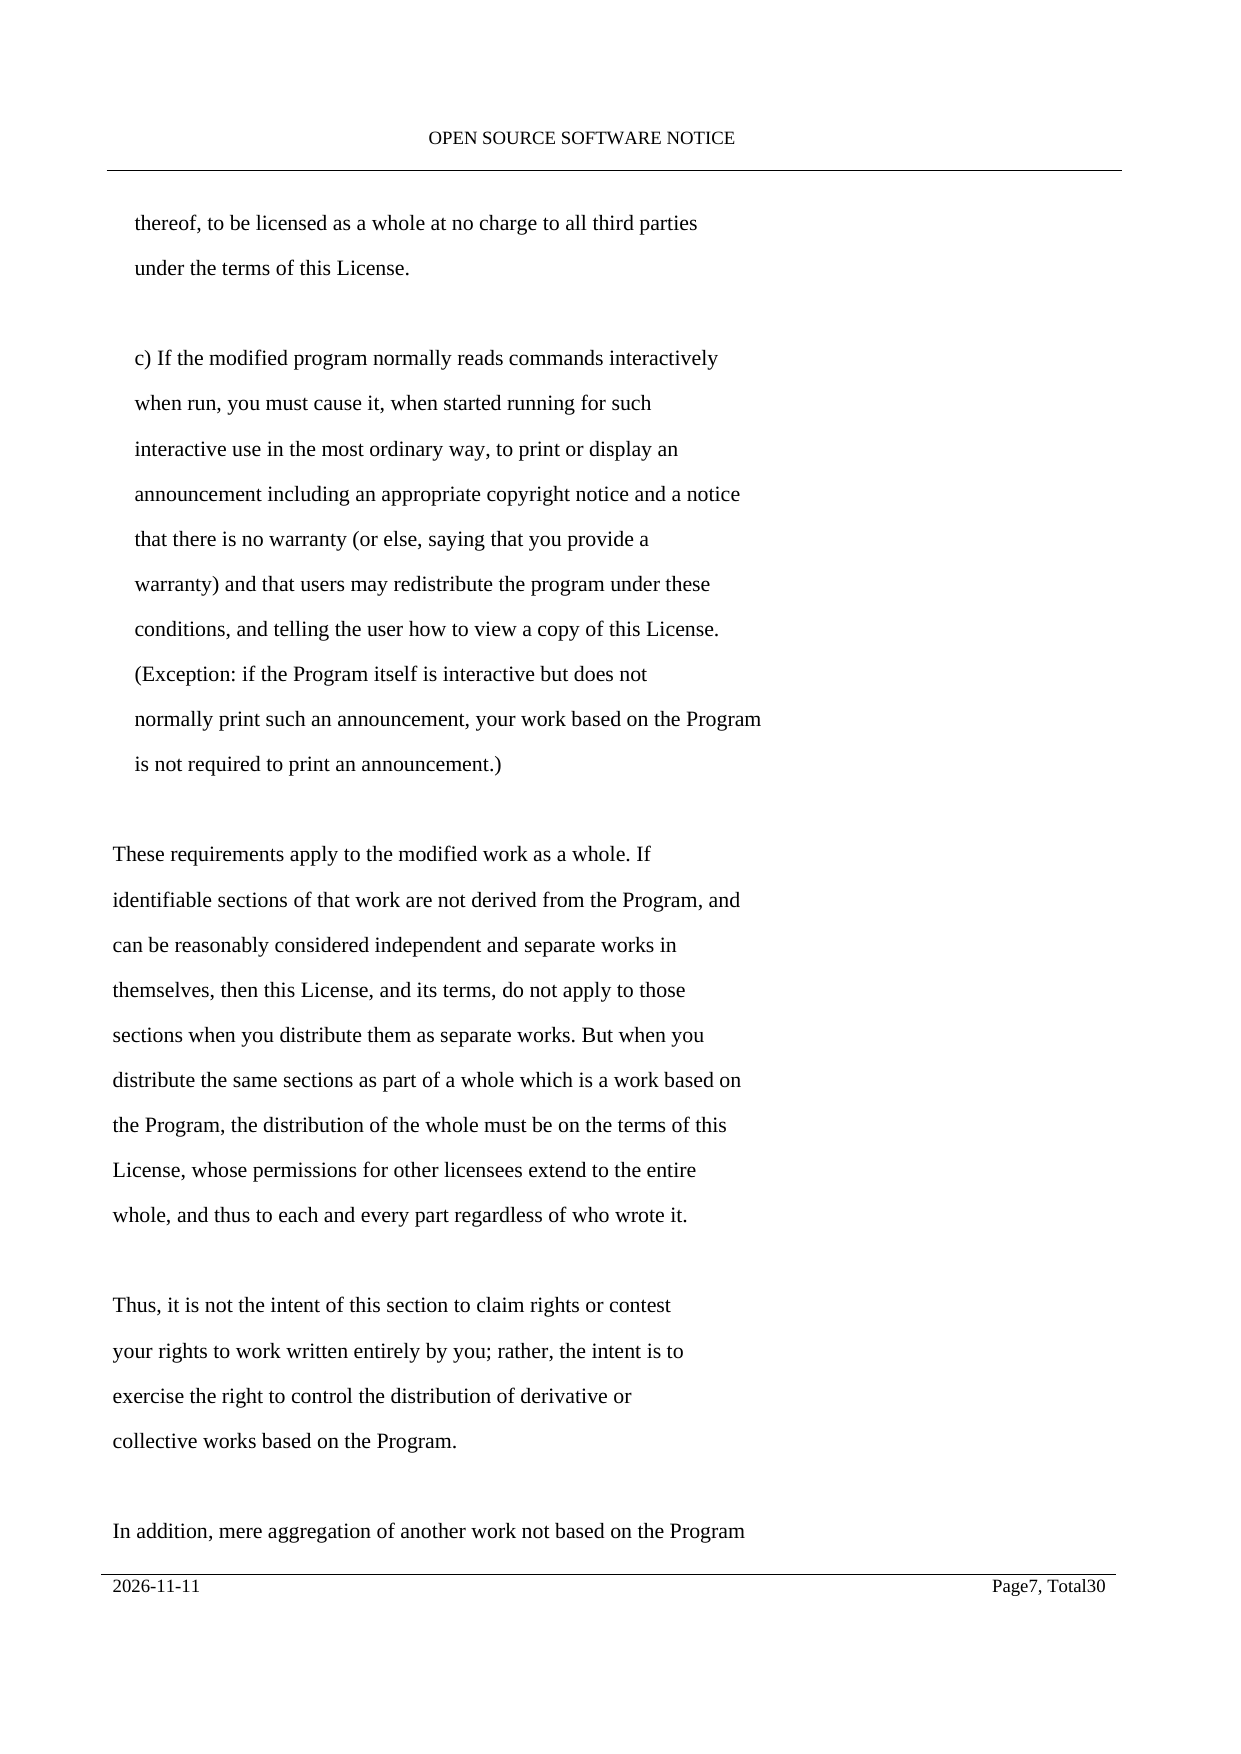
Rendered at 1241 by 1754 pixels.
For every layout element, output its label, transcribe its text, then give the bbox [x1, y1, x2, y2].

text In addition, mere aggregation of another work not based on the Program [112, 1514, 1128, 1547]
text the Program, the distribution of the whole must be on the terms of this [112, 1108, 1128, 1141]
text warranty) and that users may redistribute the program under these [112, 567, 1128, 600]
text conditions, and telling the user how to view a copy of this License. [112, 612, 1128, 645]
text Thus, it is not the intent of this section to claim rights or contest [112, 1289, 1128, 1321]
text your rights to work written entirely by you; rather, the intent is to [112, 1334, 1128, 1366]
text License, whose permissions for other licensees extend to the entire [112, 1153, 1128, 1186]
text sections when you distribute them as separate works. But when you [112, 1018, 1128, 1051]
text themselves, then this License, and its terms, do not apply to those [112, 973, 1128, 1006]
text is not required to print an announcement.) [112, 748, 1128, 780]
text normally print such an announcement, your work based on the Program [112, 702, 1128, 735]
text that there is no warranty (or else, saying that you provide a [112, 522, 1128, 554]
text (Exception: if the Program itself is interactive but does not [112, 657, 1128, 690]
text under the terms of this License. [112, 251, 1128, 284]
text when run, you must cause it, when started running for such [112, 387, 1128, 419]
text can be reasonably considered independent and separate works in [112, 928, 1128, 961]
text collective works based on the Program. [112, 1424, 1128, 1457]
text identifiable sections of that work are not derived from the Program, and [112, 883, 1128, 915]
text These requirements apply to the modified work as a whole. If [112, 838, 1128, 870]
text thereof, to be licensed as a whole at no charge to all third parties [112, 206, 1128, 239]
text interactive use in the most ordinary way, to print or display an [112, 432, 1128, 464]
text exercise the right to control the distribution of derivative or [112, 1379, 1128, 1412]
text whole, and thus to each and every part regardless of who wrote it. [112, 1199, 1128, 1231]
text distribute the same sections as part of a whole which is a work based on [112, 1063, 1128, 1096]
text announcement including an appropriate copyright notice and a notice [112, 477, 1128, 509]
text c) If the modified program normally reads commands interactively [112, 342, 1128, 374]
